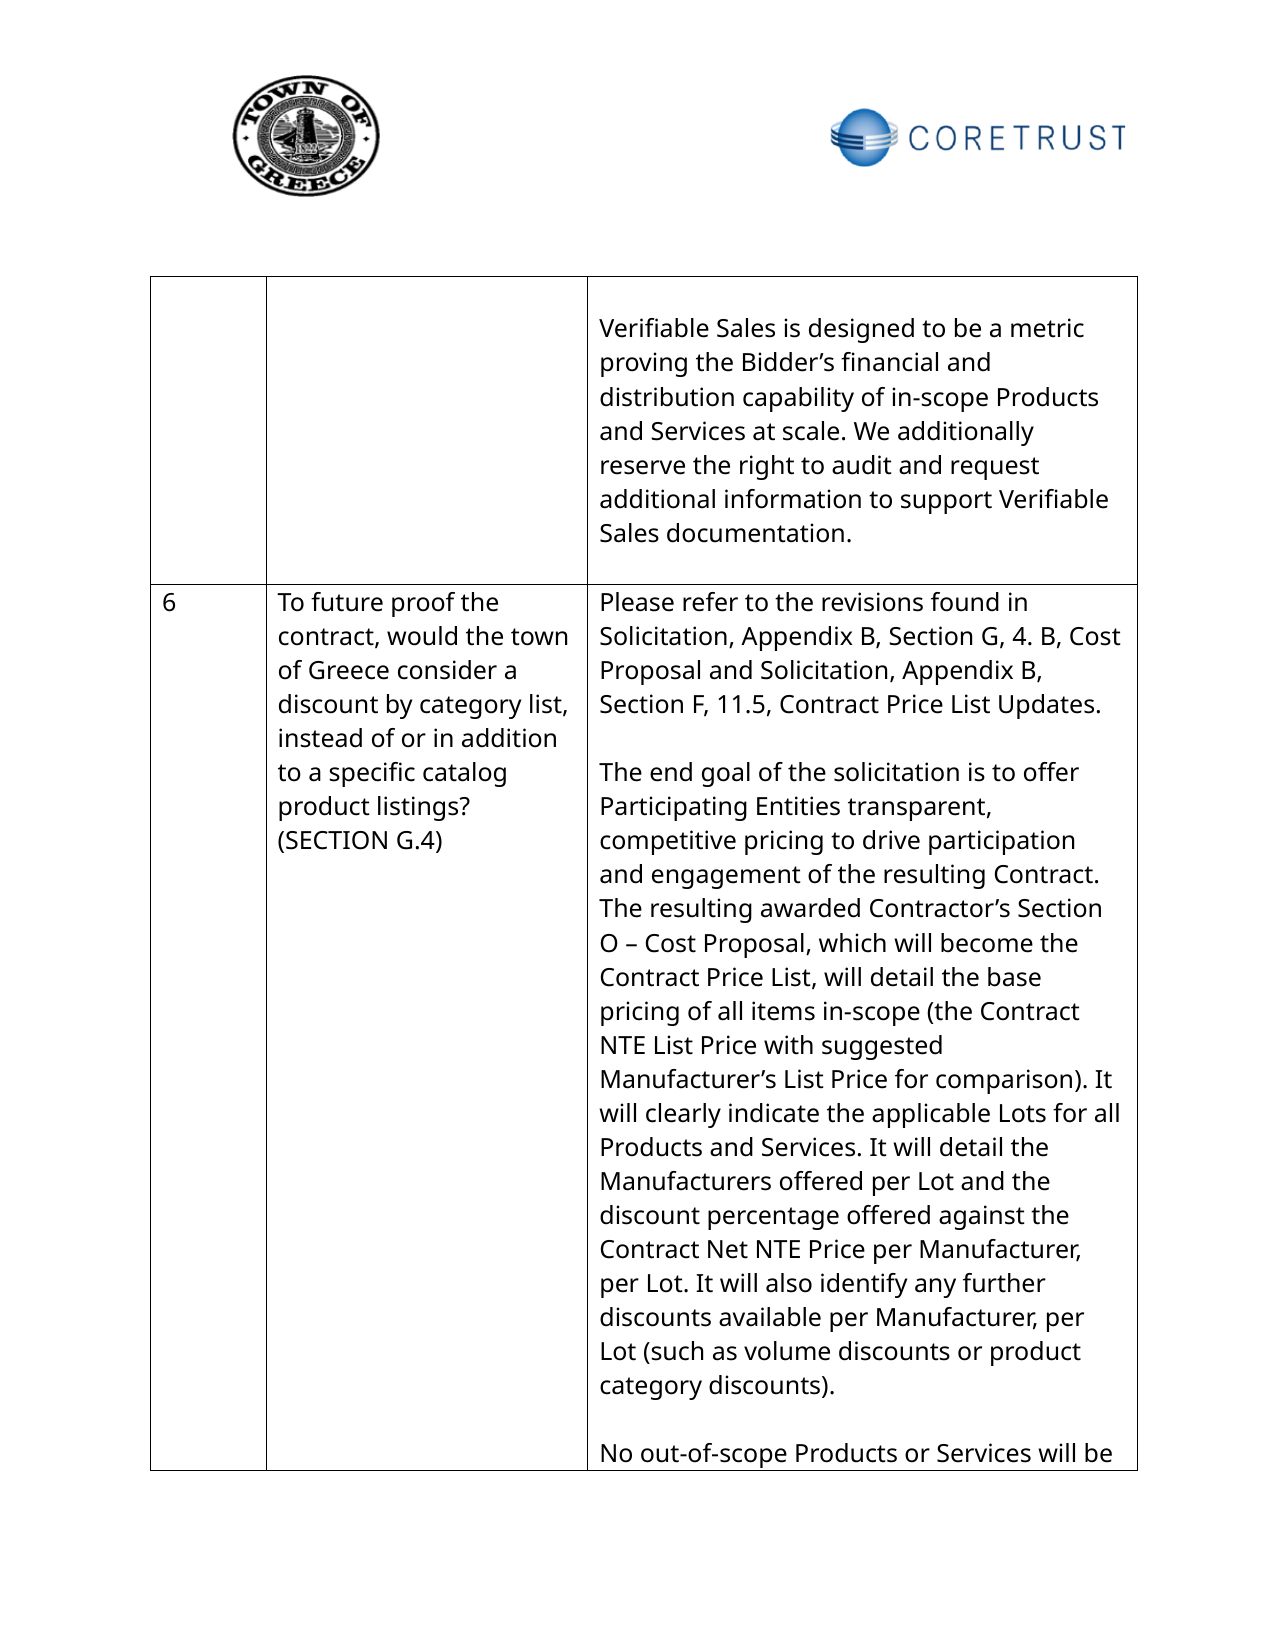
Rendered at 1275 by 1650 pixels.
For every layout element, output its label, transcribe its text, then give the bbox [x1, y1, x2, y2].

table_cell 6 [151, 585, 266, 1470]
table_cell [588, 585, 1137, 1470]
table_cell 5 [151, 277, 266, 583]
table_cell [267, 585, 587, 1470]
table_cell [588, 277, 1137, 583]
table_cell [267, 277, 587, 583]
